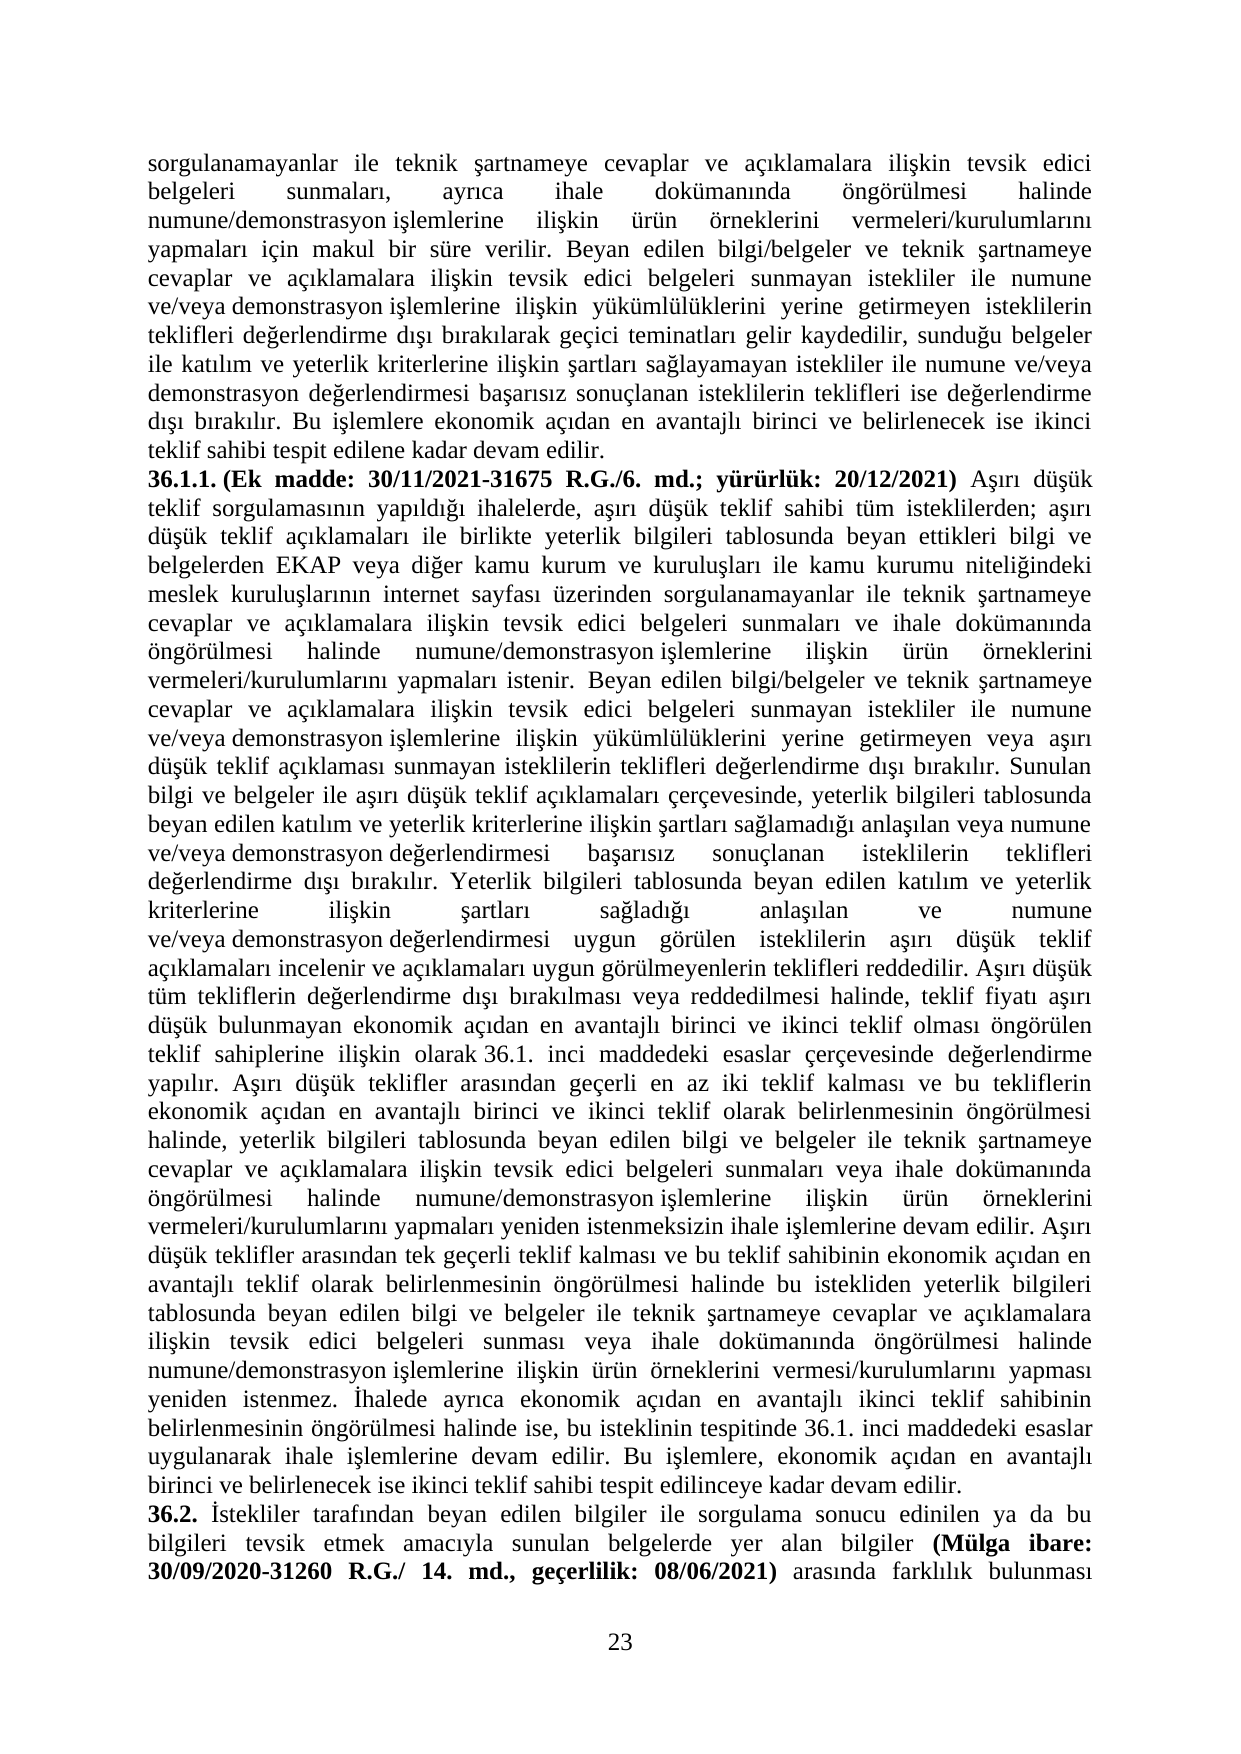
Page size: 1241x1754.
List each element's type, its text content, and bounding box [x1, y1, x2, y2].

text 36.1. (Değişik madde: 30/11/2021-31675 R.G./6. md.; yürürlük: 20/12/2021) Aşırı düşük tekliflerin açıklama istenmeksizin reddedileceği ya da diğer tekliflere veya yaklaşık maliyete göre aşırı düşük tekliflerin bulunmadığı ihalelerde, geçerli tekliflerden ekonomik açıdan en avantajlı birinci ve ikinci teklif olması öngörülen teklif sahiplerine; yeterlik bilgileri tablosunda beyan ettikleri bilgi ve belgelerden EKAP veya diğer kamu kurum ve kuruluşları ile kamu kurumu niteliğindeki meslek kuruluşlarının internet sayfası üzerinden sorgulanamayanlar ile teknik şartnameye cevaplar ve açıklamalara ilişkin tevsik edici belgeleri sunmaları, ayrıca ihale dokümanında öngörülmesi halinde numune/demonstrasyon işlemlerine ilişkin ürün örneklerini vermeleri/kurulumlarını yapmaları için makul bir süre verilir. Beyan edilen bilgi/belgeler ve teknik şartnameye cevaplar ve açıklamalara ilişkin tevsik edici belgeleri sunmayan istekliler ile numune ve/veya demonstrasyon işlemlerine ilişkin yükümlülüklerini yerine getirmeyen isteklilerin teklifleri değerlendirme dışı bırakılarak geçici teminatları gelir kaydedilir, sunduğu belgeler ile katılım ve yeterlik kriterlerine ilişkin şartları sağlayamayan istekliler ile numune ve/veya demonstrasyon değerlendirmesi başarısız sonuçlanan isteklilerin teklifleri ise değerlendirme dışı bırakılır. Bu işlemlere ekonomik açıdan en avantajlı birinci ve belirlenecek ise ikinci teklif sahibi tespit edilene kadar devam edilir. [148, 148, 1093, 464]
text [148, 1499, 1093, 1585]
text 36.1.1. (Ek madde: 30/11/2021-31675 R.G./6. md.; yürürlük: 20/12/2021) Aşırı düşük teklif sorgulamasının yapıldığı ihalelerde, aşırı düşük teklif sahibi tüm isteklilerden; aşırı düşük teklif açıklamaları ile birlikte yeterlik bilgileri tablosunda beyan ettikleri bilgi ve belgelerden EKAP veya diğer kamu kurum ve kuruluşları ile kamu kurumu niteliğindeki meslek kuruluşlarının internet sayfası üzerinden sorgulanamayanlar ile teknik şartnameye cevaplar ve açıklamalara ilişkin tevsik edici belgeleri sunmaları ve ihale dokümanında öngörülmesi halinde numune/demonstrasyon işlemlerine ilişkin ürün örneklerini vermeleri/kurulumlarını yapmaları istenir. Beyan edilen bilgi/belgeler ve teknik şartnameye cevaplar ve açıklamalara ilişkin tevsik edici belgeleri sunmayan istekliler ile numune ve/veya demonstrasyon işlemlerine ilişkin yükümlülüklerini yerine getirmeyen veya aşırı düşük teklif açıklaması sunmayan isteklilerin teklifleri değerlendirme dışı bırakılır. Sunulan bilgi ve belgeler ile aşırı düşük teklif açıklamaları çerçevesinde, yeterlik bilgileri tablosunda beyan edilen katılım ve yeterlik kriterlerine ilişkin şartları sağlamadığı anlaşılan veya numune ve/veya demonstrasyon değerlendirmesi başarısız sonuçlanan isteklilerin teklifleri değerlendirme dışı bırakılır. Yeterlik bilgileri tablosunda beyan edilen katılım ve yeterlik kriterlerine ilişkin şartları sağladığı anlaşılan ve numune ve/veya demonstrasyon değerlendirmesi uygun görülen isteklilerin aşırı düşük teklif açıklamaları incelenir ve açıklamaları uygun görülmeyenlerin teklifleri reddedilir. Aşırı düşük tüm tekliflerin değerlendirme dışı bırakılması veya reddedilmesi halinde, teklif fiyatı aşırı düşük bulunmayan ekonomik açıdan en avantajlı birinci ve ikinci teklif olması öngörülen teklif sahiplerine ilişkin olarak 36.1. inci maddedeki esaslar çerçevesinde değerlendirme yapılır. Aşırı düşük teklifler arasından geçerli en az iki teklif kalması ve bu tekliflerin ekonomik açıdan en avantajlı birinci ve ikinci teklif olarak belirlenmesinin öngörülmesi halinde, yeterlik bilgileri tablosunda beyan edilen bilgi ve belgeler ile teknik şartnameye cevaplar ve açıklamalara ilişkin tevsik edici belgeleri sunmaları veya ihale dokümanında öngörülmesi halinde numune/demonstrasyon işlemlerine ilişkin ürün örneklerini vermeleri/kurulumlarını yapmaları yeniden istenmeksizin ihale işlemlerine devam edilir. Aşırı düşük teklifler arasından tek geçerli teklif kalması ve bu teklif sahibinin ekonomik açıdan en avantajlı teklif olarak belirlenmesinin öngörülmesi halinde bu istekliden yeterlik bilgileri tablosunda beyan edilen bilgi ve belgeler ile teknik şartnameye cevaplar ve açıklamalara ilişkin tevsik edici belgeleri sunması veya ihale dokümanında öngörülmesi halinde numune/demonstrasyon işlemlerine ilişkin ürün örneklerini vermesi/kurulumlarını yapması yeniden istenmez. İhalede ayrıca ekonomik açıdan en avantajlı ikinci teklif sahibinin belirlenmesinin öngörülmesi halinde ise, bu isteklinin tespitinde 36.1. inci maddedeki esaslar uygulanarak ihale işlemlerine devam edilir. Bu işlemlere, ekonomik açıdan en avantajlı birinci ve belirlenecek ise ikinci teklif sahibi tespit edilinceye kadar devam edilir. [148, 464, 1093, 1499]
